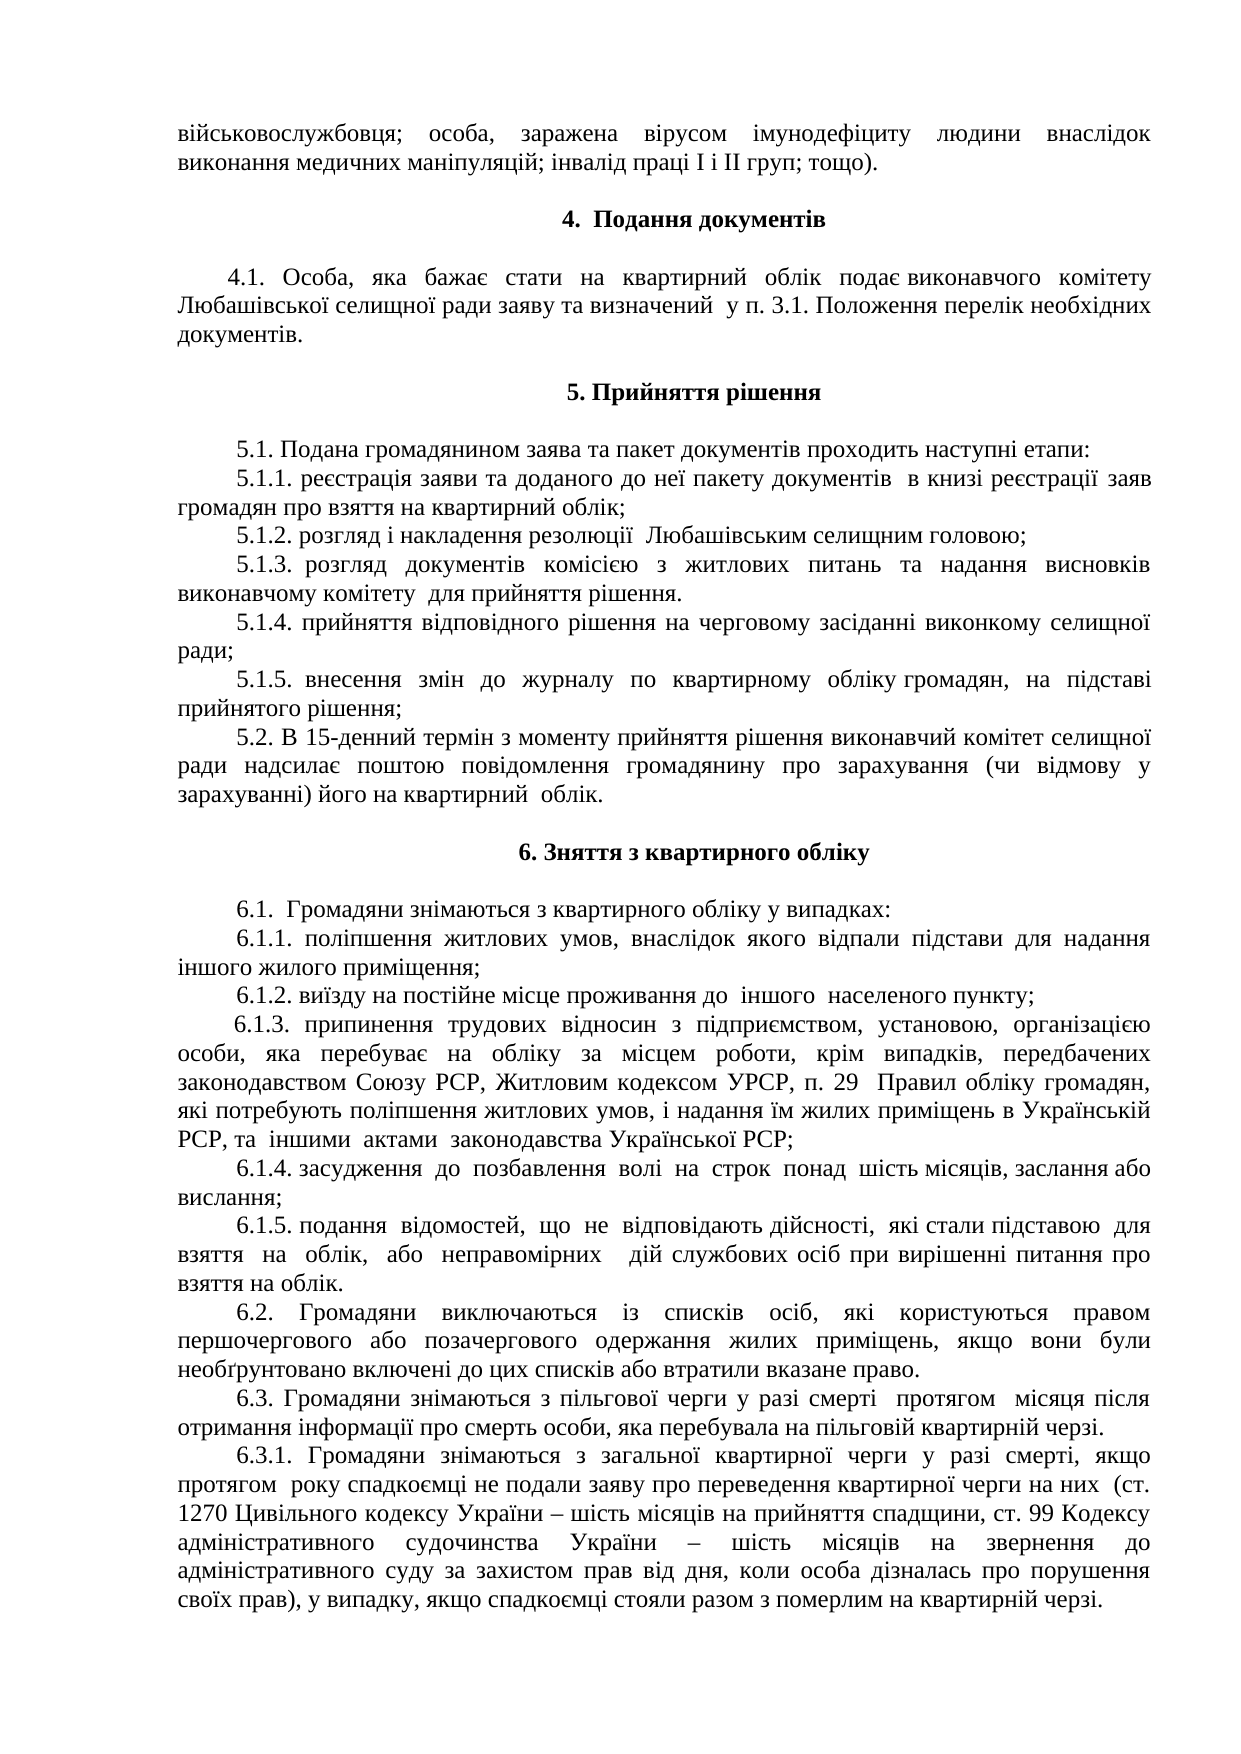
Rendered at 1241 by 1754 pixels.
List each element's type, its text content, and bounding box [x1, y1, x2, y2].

text 6. Зняття з квартирного обліку [177, 837, 1152, 866]
text 6.1.2. виїзду на постійне місце проживання до іншого населеного пункту; [177, 981, 1152, 1009]
text 5. Прийняття рішення [177, 377, 1152, 406]
text 6.1. Громадяни знімаються з квартирного обліку у випадках: [177, 894, 1152, 923]
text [177, 118, 1152, 176]
text 6.1.3. припинення трудових відносин з підприємством, установою, організацією особи, яка перебуває на обліку за місцем роботи, крім випадків, передбачених законодавством Союзу РСР, Житловим кодексом УРСР, п. 29 Правил обліку громадян, які потребують поліпшення житлових умов, і надання їм жилих приміщень в Українській РСР, та іншими актами законодавства Української РСР; [177, 1009, 1152, 1153]
text 5.2. В 15-денний термін з моменту прийняття рішення виконавчий комітет селищної ради надсилає поштою повідомлення громадянину про зарахування (чи відмову у зарахуванні) його на квартирний облік. [177, 722, 1152, 808]
text 6.1.5. подання відомостей, що не відповідають дійсності, які стали підставою для взяття на облік, або неправомірних дій службових осіб при вирішенні питання про взяття на облік. [177, 1211, 1152, 1297]
text 5.1.4. прийняття відповідного рішення на черговому засіданні виконкому селищної ради; [177, 607, 1152, 664]
text 6.2. Громадяни виключаються із списків осіб, які користуються правом першочергового або позачергового одержання жилих приміщень, якщо вони були необґрунтовано включені до цих списків або втратили вказане право. [177, 1297, 1152, 1383]
text 6.3.1. Громадяни знімаються з загальної квартирної черги у разі смерті, якщо протягом року спадкоємці не подали заяву про переведення квартирної черги на них (ст. 1270 Цивільного кодексу України – шість місяців на прийняття спадщини, ст. 99 Кодексу адміністративного судочинства України – шість місяців на звернення до адміністративного суду за захистом прав від дня, коли особа дізналась про порушення своїх прав), у випадку, якщо спадкоємці стояли разом з померлим на квартирній черзі. [177, 1441, 1152, 1613]
text 5.1. Подана громадянином заява та пакет документів проходить наступні етапи: [236, 406, 1152, 463]
text 6.3. Громадяни знімаються з пільгової черги у разі смерті протягом місяця після отримання інформації про смерть особи, яка перебувала на пільговій квартирній черзі. [177, 1383, 1152, 1441]
text 5.1.1. реєстрація заяви та доданого до неї пакету документів в книзі реєстрації заяв громадян про взяття на квартирний облік; [177, 463, 1152, 521]
text 4. Подання документів [177, 204, 1152, 233]
text 5.1.3. розгляд документів комісією з житлових питань та надання висновків виконавчому комітету для прийняття рішення. [177, 549, 1152, 607]
text 6.1.4. засудження до позбавлення волі на строк понад шість місяців, заслання або вислання; [177, 1153, 1152, 1211]
text 4.1. Особа, яка бажає стати на квартирний облік подає виконавчого комітету Любашівської селищної ради заяву та визначений у п. 3.1. Положення перелік необхідних документів. [177, 233, 1152, 348]
text 6.1.1. поліпшення житлових умов, внаслідок якого відпали підстави для надання іншого жилого приміщення; [177, 923, 1152, 981]
text 5.1.5. внесення змін до журналу по квартирному обліку громадян, на підставі прийнятого рішення; [177, 664, 1152, 722]
text 5.1.2. розгляд і накладення резолюції Любашівським селищним головою; [177, 521, 1152, 549]
